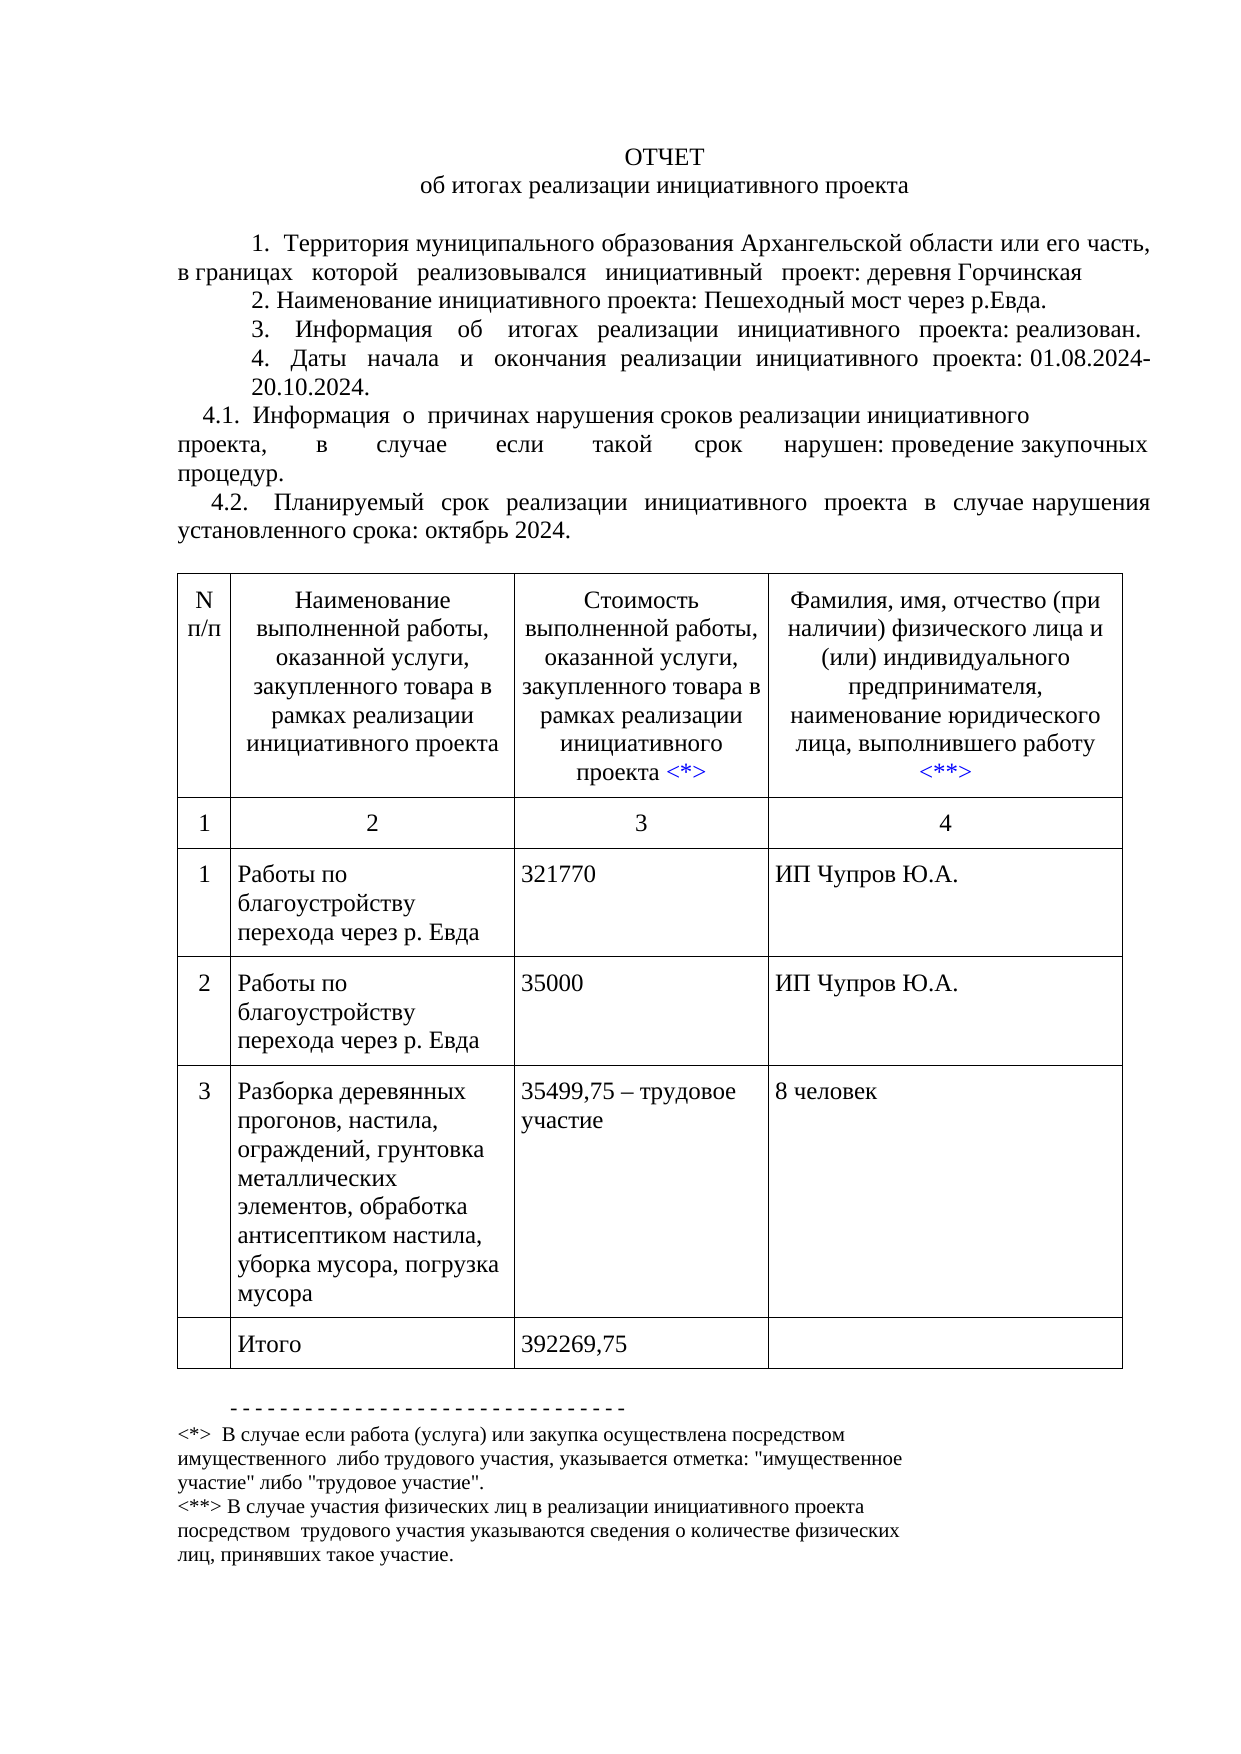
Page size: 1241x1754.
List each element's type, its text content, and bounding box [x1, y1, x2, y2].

text 4.1. Информация о причинах нарушения сроков реализации инициативного [177, 401, 1152, 429]
text имущественного либо трудового участия, указывается отметка: "имущественное [177, 1446, 1152, 1469]
text 3. Информация об итогах реализации инициативного проекта: реализован. [251, 314, 1152, 343]
table_cell Работы по благоустройству перехода через р. Евда [231, 849, 514, 956]
table_cell 35000 [515, 957, 768, 1065]
text <*> В случае если работа (услуга) или закупка осуществлена посредством [177, 1421, 1152, 1446]
table_cell 2 [231, 798, 514, 848]
table_cell 3 [515, 798, 768, 848]
table_cell 8 человек [769, 1066, 1122, 1317]
table_cell 392269,75 [515, 1318, 768, 1368]
text 4.2. Планируемый срок реализации инициативного проекта в случае нарушения установленного срока: октябрь 2024. [177, 487, 1152, 544]
text 1. Территория муниципального образования Архангельской области или его часть, в границах которой реализовывался инициативный проект: деревня Горчинская [177, 228, 1152, 286]
text 4. Даты начала и окончания реализации инициативного проекта: 01.08.2024-20.10.2024. [251, 343, 1152, 401]
table_cell 321770 [515, 849, 768, 956]
table_header Наименование выполненной работы, оказанной услуги, закупленного товара в рамках реализации инициативного проекта [231, 574, 514, 797]
text об итогах реализации инициативного проекта [177, 171, 1152, 199]
table_cell [178, 1318, 230, 1368]
table_cell Итого [231, 1318, 514, 1368]
table_cell 4 [769, 798, 1122, 848]
text 2. Наименование инициативного проекта: Пешеходный мост через р.Евда. [177, 286, 1152, 314]
text участие" либо "трудовое участие". [177, 1469, 1152, 1494]
text ОТЧЕТ [177, 142, 1152, 171]
table_header Стоимость выполненной работы, оказанной услуги, закупленного товара в рамках реализации инициативного проекта <*> [515, 574, 768, 797]
table_cell Работы по благоустройству перехода через р. Евда [231, 957, 514, 1065]
table_cell 1 [178, 798, 230, 848]
table_cell ИП Чупров Ю.А. [769, 849, 1122, 956]
table_cell [769, 1318, 1122, 1368]
text лиц, принявших такое участие. [177, 1542, 1152, 1566]
text посредством трудового участия указываются сведения о количестве физических [177, 1518, 1152, 1542]
table_cell 35499,75 – трудовое участие [515, 1066, 768, 1317]
text -------------------------------- [177, 1398, 1152, 1421]
table_cell 3 [178, 1066, 230, 1317]
table_header Фамилия, имя, отчество (при наличии) физического лица и (или) индивидуального предпринимателя, наименование юридического лица, выполнившего работу <**> [769, 574, 1122, 797]
table_header N п/п [178, 574, 230, 797]
table_cell ИП Чупров Ю.А. [769, 957, 1122, 1065]
table_cell 1 [178, 849, 230, 956]
table_cell 2 [178, 957, 230, 1065]
table_cell Разборка деревянных прогонов, настила, ограждений, грунтовка металлических элементов, обработка антисептиком настила, уборка мусора, погрузка мусора [231, 1066, 514, 1317]
text <**> В случае участия физических лиц в реализации инициативного проекта [177, 1494, 1152, 1518]
text проекта, в случае если такой срок нарушен: проведение закупочных процедур. [177, 429, 1152, 487]
